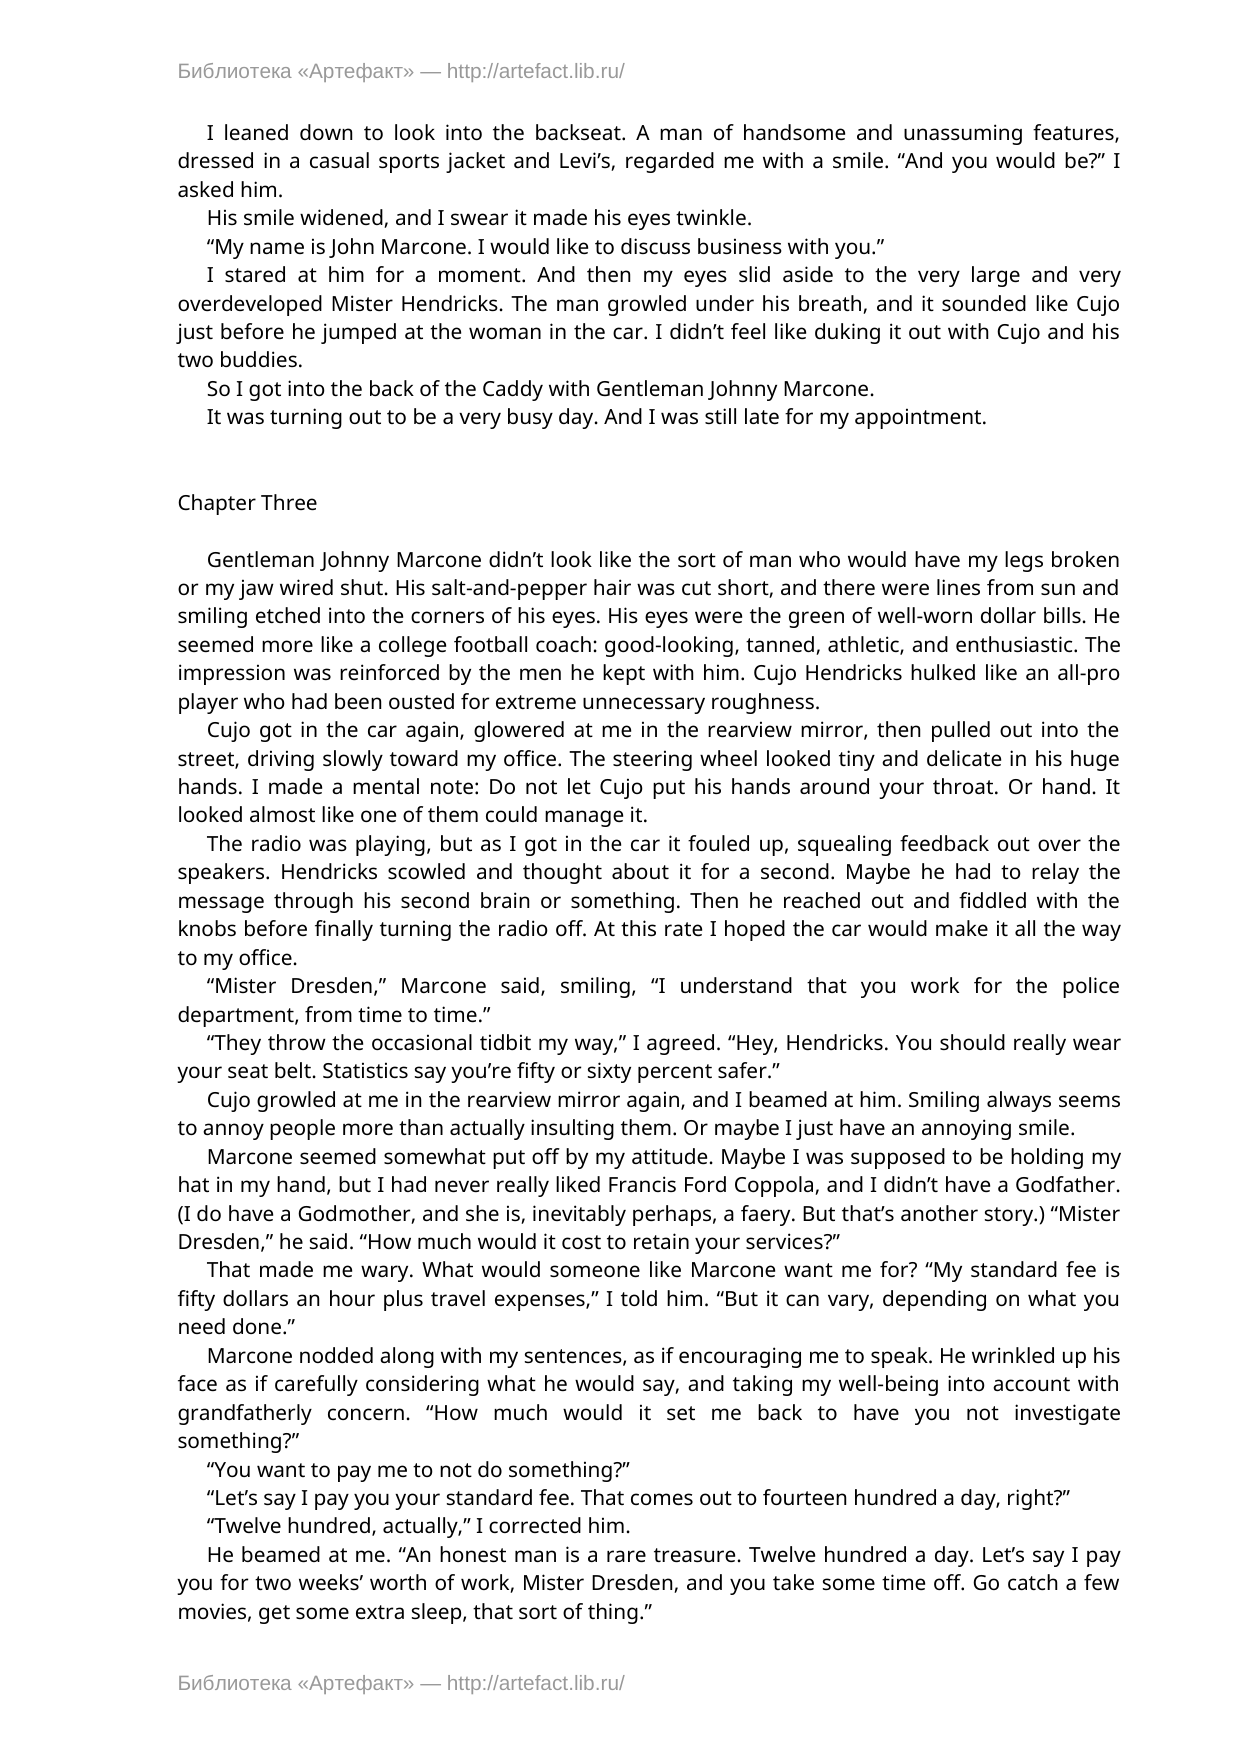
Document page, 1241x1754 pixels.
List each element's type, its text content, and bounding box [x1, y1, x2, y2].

text Gentleman Johnny Marcone didn’t look like the sort of man who would have my legs broken or my jaw wired shut. His salt-and-pepper hair was cut short, and there were lines from sun and smiling etched into the corners of his eyes. His eyes were the green of well-worn dollar bills. He seemed more like a college football coach: good-looking, tanned, athletic, and enthusiastic. The impression was reinforced by the men he kept with him. Cujo Hendricks hulked like an all-pro player who had been ousted for extreme unnecessary roughness. [177, 545, 1122, 715]
text The radio was playing, but as I got in the car it fouled up, squealing feedback out over the speakers. Hendricks scowled and thought about it for a second. Maybe he had to relay the message through his second brain or something. Then he reached out and fiddled with the knobs before finally turning the radio off. At this rate I hoped the car would make it all the way to my office. [177, 829, 1122, 971]
text “Twelve hundred, actually,” I corrected him. [177, 1512, 1122, 1540]
text “Let’s say I pay you your standard fee. That comes out to fourteen hundred a day, right?” [177, 1483, 1122, 1512]
text Cujo growled at me in the rearview mirror again, and I beamed at him. Smiling always seems to annoy people more than actually insulting them. Or maybe I just have an annoying smile. [177, 1085, 1122, 1142]
text “Mister Dresden,” Marcone said, smiling, “I understand that you work for the police department, from time to time.” [177, 971, 1122, 1028]
text It was turning out to be a very busy day. And I was still late for my appointment. [177, 402, 1122, 431]
text Marcone seemed somewhat put off by my attitude. Maybe I was supposed to be holding my hat in my hand, but I had never really liked Francis Ford Coppola, and I didn’t have a Godfather. (I do have a Godmother, and she is, inevitably perhaps, a faery. But that’s another story.) “Mister Dresden,” he said. “How much would it cost to retain your services?” [177, 1142, 1122, 1256]
text I stared at him for a moment. And then my eyes slid aside to the very large and very overdeveloped Mister Hendricks. The man growled under his breath, and it sounded like Cujo just before he jumped at the woman in the car. I didn’t feel like duking it out with Cujo and his two buddies. [177, 260, 1122, 374]
text His smile widened, and I swear it made his eyes twinkle. [177, 203, 1122, 232]
text Cujo got in the car again, glowered at me in the rearview mirror, then pulled out into the street, driving slowly toward my office. The steering wheel looked tiny and delicate in his huge hands. I made a mental note: Do not let Cujo put his hands around your throat. Or hand. It looked almost like one of them could manage it. [177, 715, 1122, 829]
text Marcone nodded along with my sentences, as if encouraging me to speak. He wrinkled up his face as if carefully considering what he would say, and taking my well-being into account with grandfatherly concern. “How much would it set me back to have you not investigate something?” [177, 1341, 1122, 1455]
text “They throw the occasional tidbit my way,” I agreed. “Hey, Hendricks. You should really wear your seat belt. Statistics say you’re fifty or sixty percent safer.” [177, 1028, 1122, 1085]
text I leaned down to look into the backseat. A man of handsome and unassuming features, dressed in a casual sports jacket and Levi’s, regarded me with a smile. “And you would be?” I asked him. [177, 118, 1122, 203]
text “My name is John Marcone. I would like to discuss business with you.” [177, 232, 1122, 260]
text So I got into the back of the Caddy with Gentleman Johnny Marcone. [177, 374, 1122, 402]
text That made me wary. What would someone like Marcone want me for? “My standard fee is fifty dollars an hour plus travel expenses,” I told him. “But it can vary, depending on what you need done.” [177, 1256, 1122, 1341]
text He beamed at me. “An honest man is a rare treasure. Twelve hundred a day. Let’s say I pay you for two weeks’ worth of work, Mister Dresden, and you take some time off. Go catch a few movies, get some extra sleep, that sort of thing.” [177, 1540, 1122, 1625]
text “You want to pay me to not do something?” [177, 1455, 1122, 1483]
subtitle Chapter Three [177, 488, 1122, 516]
